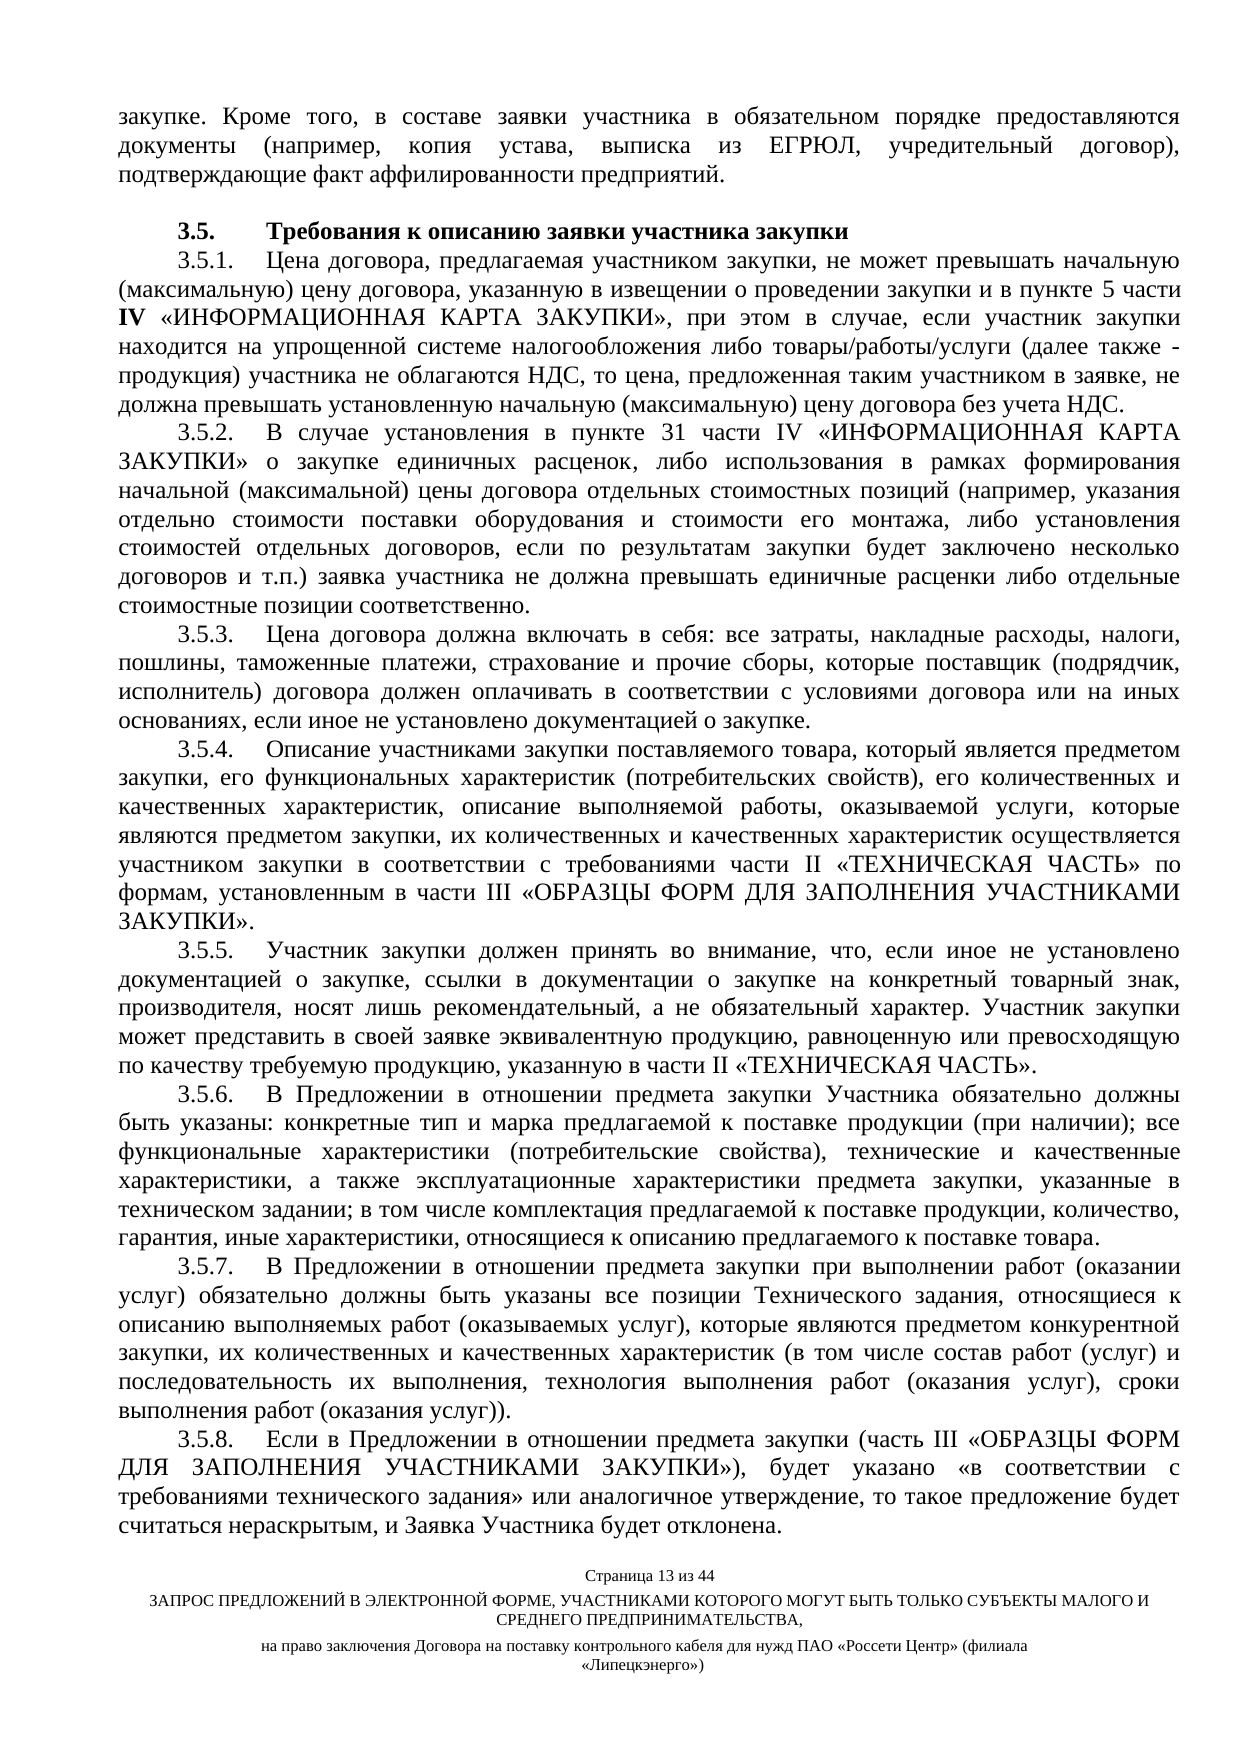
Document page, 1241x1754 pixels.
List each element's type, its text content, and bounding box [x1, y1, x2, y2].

subtitle Цена договора должна включать в себя: все затраты, накладные расходы, налоги, пошлины, таможенные платежи, страхование и прочие сборы, которые поставщик (подрядчик, исполнитель) договора должен оплачивать в соответствии с условиями договора или на иных основаниях, если иное не установлено документацией о закупке. [118, 619, 1181, 734]
subtitle Описание участниками закупки поставляемого товара, который является предметом закупки, его функциональных характеристик (потребительских свойств), его количественных и качественных характеристик, описание выполняемой работы, оказываемой услуги, которые являются предметом закупки, их количественных и качественных характеристик осуществляется участником закупки в соответствии с требованиями части II «ТЕХНИЧЕСКАЯ ЧАСТЬ» по формам, установленным в части III «ОБРАЗЦЫ ФОРМ ДЛЯ ЗАПОЛНЕНИЯ УЧАСТНИКАМИ ЗАКУПКИ». [118, 734, 1181, 935]
subtitle В Предложении в отношении предмета закупки при выполнении работ (оказании услуг) обязательно должны быть указаны все позиции Технического задания, относящиеся к описанию выполняемых работ (оказываемых услуг), которые являются предметом конкурентной закупки, их количественных и качественных характеристик (в том числе состав работ (услуг) и последовательность их выполнения, технология выполнения работ (оказания услуг), сроки выполнения работ (оказания услуг)). [118, 1251, 1181, 1424]
subtitle Требования к описанию заявки участника закупки [118, 216, 1181, 245]
subtitle В Предложении в отношении предмета закупки Участника обязательно должны быть указаны: конкретные тип и марка предлагаемой к поставке продукции (при наличии); все функциональные характеристики (потребительские свойства), технические и качественные характеристики, а также эксплуатационные характеристики предмета закупки, указанные в техническом задании; в том числе комплектация предлагаемой к поставке продукции, количество, гарантия, иные характеристики, относящиеся к описанию предлагаемого к поставке товара. [118, 1079, 1181, 1251]
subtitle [118, 101, 1181, 187]
subtitle Если в Предложении в отношении предмета закупки (часть III «ОБРАЗЦЫ ФОРМ ДЛЯ ЗАПОЛНЕНИЯ УЧАСТНИКАМИ ЗАКУПКИ»), будет указано «в соответствии с требованиями технического задания» или аналогичное утверждение, то такое предложение будет считаться нераскрытым, и Заявка Участника будет отклонена. [118, 1424, 1181, 1539]
subtitle Цена договора, предлагаемая участником закупки, не может превышать начальную (максимальную) цену договора, указанную в извещении о проведении закупки и в пункте 5 части IV «ИНФОРМАЦИОННАЯ КАРТА ЗАКУПКИ», при этом в случае, если участник закупки находится на упрощенной системе налогообложения либо товары/работы/услуги (далее также - продукция) участника не облагаются НДС, то цена, предложенная таким участником в заявке, не должна превышать установленную начальную (максимальную) цену договора без учета НДС. [118, 245, 1181, 417]
subtitle Участник закупки должен принять во внимание, что, если иное не установлено документацией о закупке, ссылки в документации о закупке на конкретный товарный знак, производителя, носят лишь рекомендательный, а не обязательный характер. Участник закупки может представить в своей заявке эквивалентную продукцию, равноценную или превосходящую по качеству требуемую продукцию, указанную в части II «ТЕХНИЧЕСКАЯ ЧАСТЬ». [118, 935, 1181, 1079]
subtitle В случае установления в пункте 31 части IV «ИНФОРМАЦИОННАЯ КАРТА ЗАКУПКИ» о закупке единичных расценок, либо использования в рамках формирования начальной (максимальной) цены договора отдельных стоимостных позиций (например, указания отдельно стоимости поставки оборудования и стоимости его монтажа, либо установления стоимостей отдельных договоров, если по результатам закупки будет заключено несколько договоров и т.п.) заявка участника не должна превышать единичные расценки либо отдельные стоимостные позиции соответственно. [118, 417, 1181, 619]
